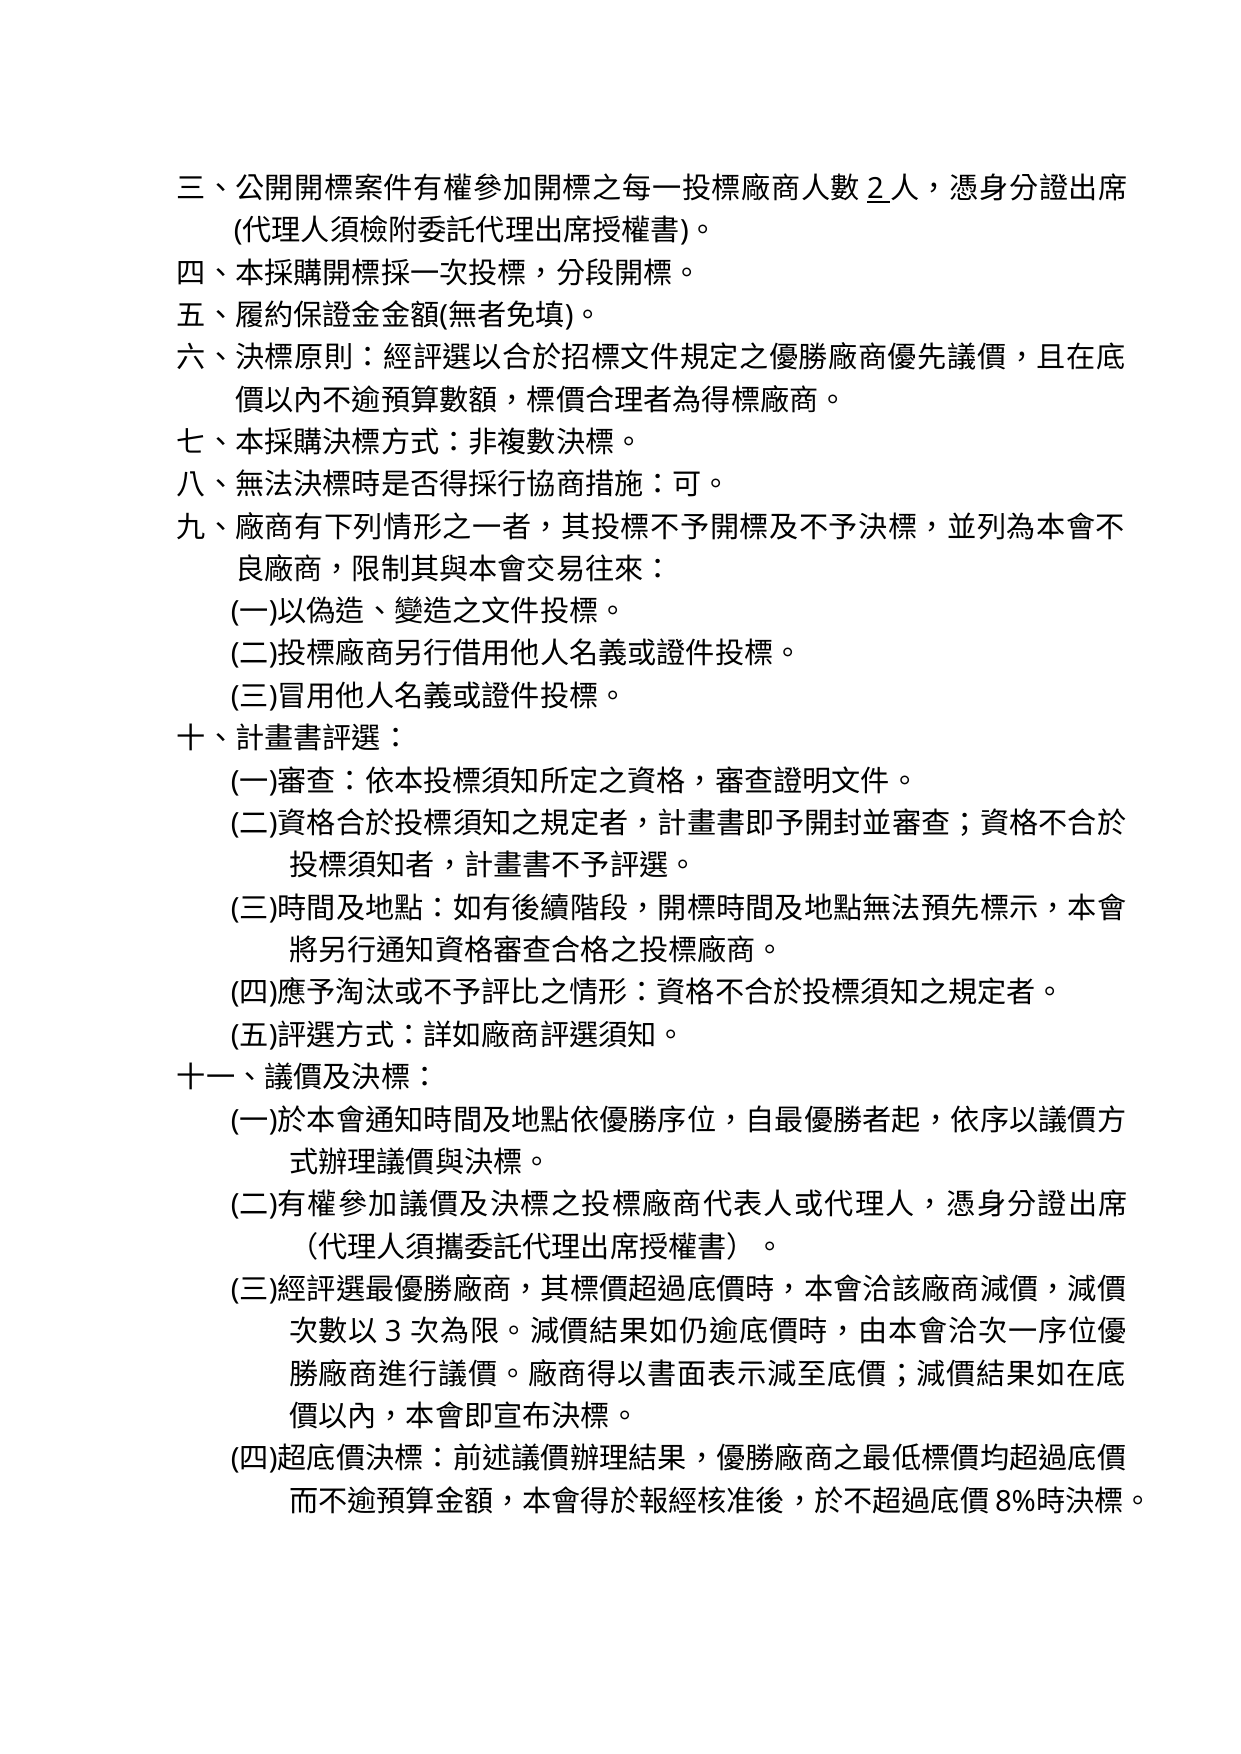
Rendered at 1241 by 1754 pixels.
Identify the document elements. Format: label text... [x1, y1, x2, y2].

list 計畫書評選： [177, 715, 1128, 757]
list 冒用他人名義或證件投標。 [231, 672, 1128, 715]
list 決標原則：經評選以合於招標文件規定之優勝廠商優先議價，且在底價以內不逾預算數額，標價合理者為得標廠商。 [177, 334, 1128, 418]
list 應予淘汰或不予評比之情形：資格不合於投標須知之規定者。 [231, 969, 1128, 1011]
list 公開開標案件有權參加開標之每一投標廠商人數2人，憑身分證出席(代理人須檢附委託代理出席授權書)。 [177, 164, 1128, 249]
list 經評選最優勝廠商，其標價超過底價時，本會洽該廠商減價，減價次數以3 次為限。減價結果如仍逾底價時，由本會洽次一序位優勝廠商進行議價。廠商得以書面表示減至底價；減價結果如在底價以內，本會即宣布決標。 [231, 1265, 1128, 1435]
list 廠商有下列情形之一者，其投標不予開標及不予決標，並列為本會不良廠商，限制其與本會交易往來： [177, 503, 1128, 588]
list 議價及決標： [177, 1054, 1128, 1096]
list 以偽造、變造之文件投標。 [231, 588, 1128, 630]
list 於本會通知時間及地點依優勝序位，自最優勝者起，依序以議價方式辦理議價與決標。 [231, 1096, 1128, 1181]
list 資格合於投標須知之規定者，計畫書即予開封並審查；資格不合於投標須知者，計畫書不予評選。 [231, 799, 1128, 884]
list 時間及地點：如有後續階段，開標時間及地點無法預先標示，本會將另行通知資格審查合格之投標廠商。 [231, 884, 1128, 969]
list 本採購開標採一次投標，分段開標。 [177, 249, 1128, 292]
list 超底價決標：前述議價辦理結果，優勝廠商之最低標價均超過底價而不逾預算金額，本會得於報經核准後，於不超過底價8%時決標。 [231, 1435, 1128, 1519]
list 無法決標時是否得採行協商措施：可。 [177, 461, 1128, 503]
list 審查：依本投標須知所定之資格，審查證明文件。 [231, 757, 1128, 799]
list 履約保證金金額(無者免填)。 [177, 292, 1128, 334]
list 評選方式：詳如廠商評選須知。 [231, 1011, 1128, 1054]
list 投標廠商另行借用他人名義或證件投標。 [231, 630, 1128, 672]
list 本採購決標方式：非複數決標。 [177, 418, 1128, 461]
list 有權參加議價及決標之投標廠商代表人或代理人，憑身分證出席（代理人須攜委託代理出席授權書）。 [231, 1181, 1128, 1265]
